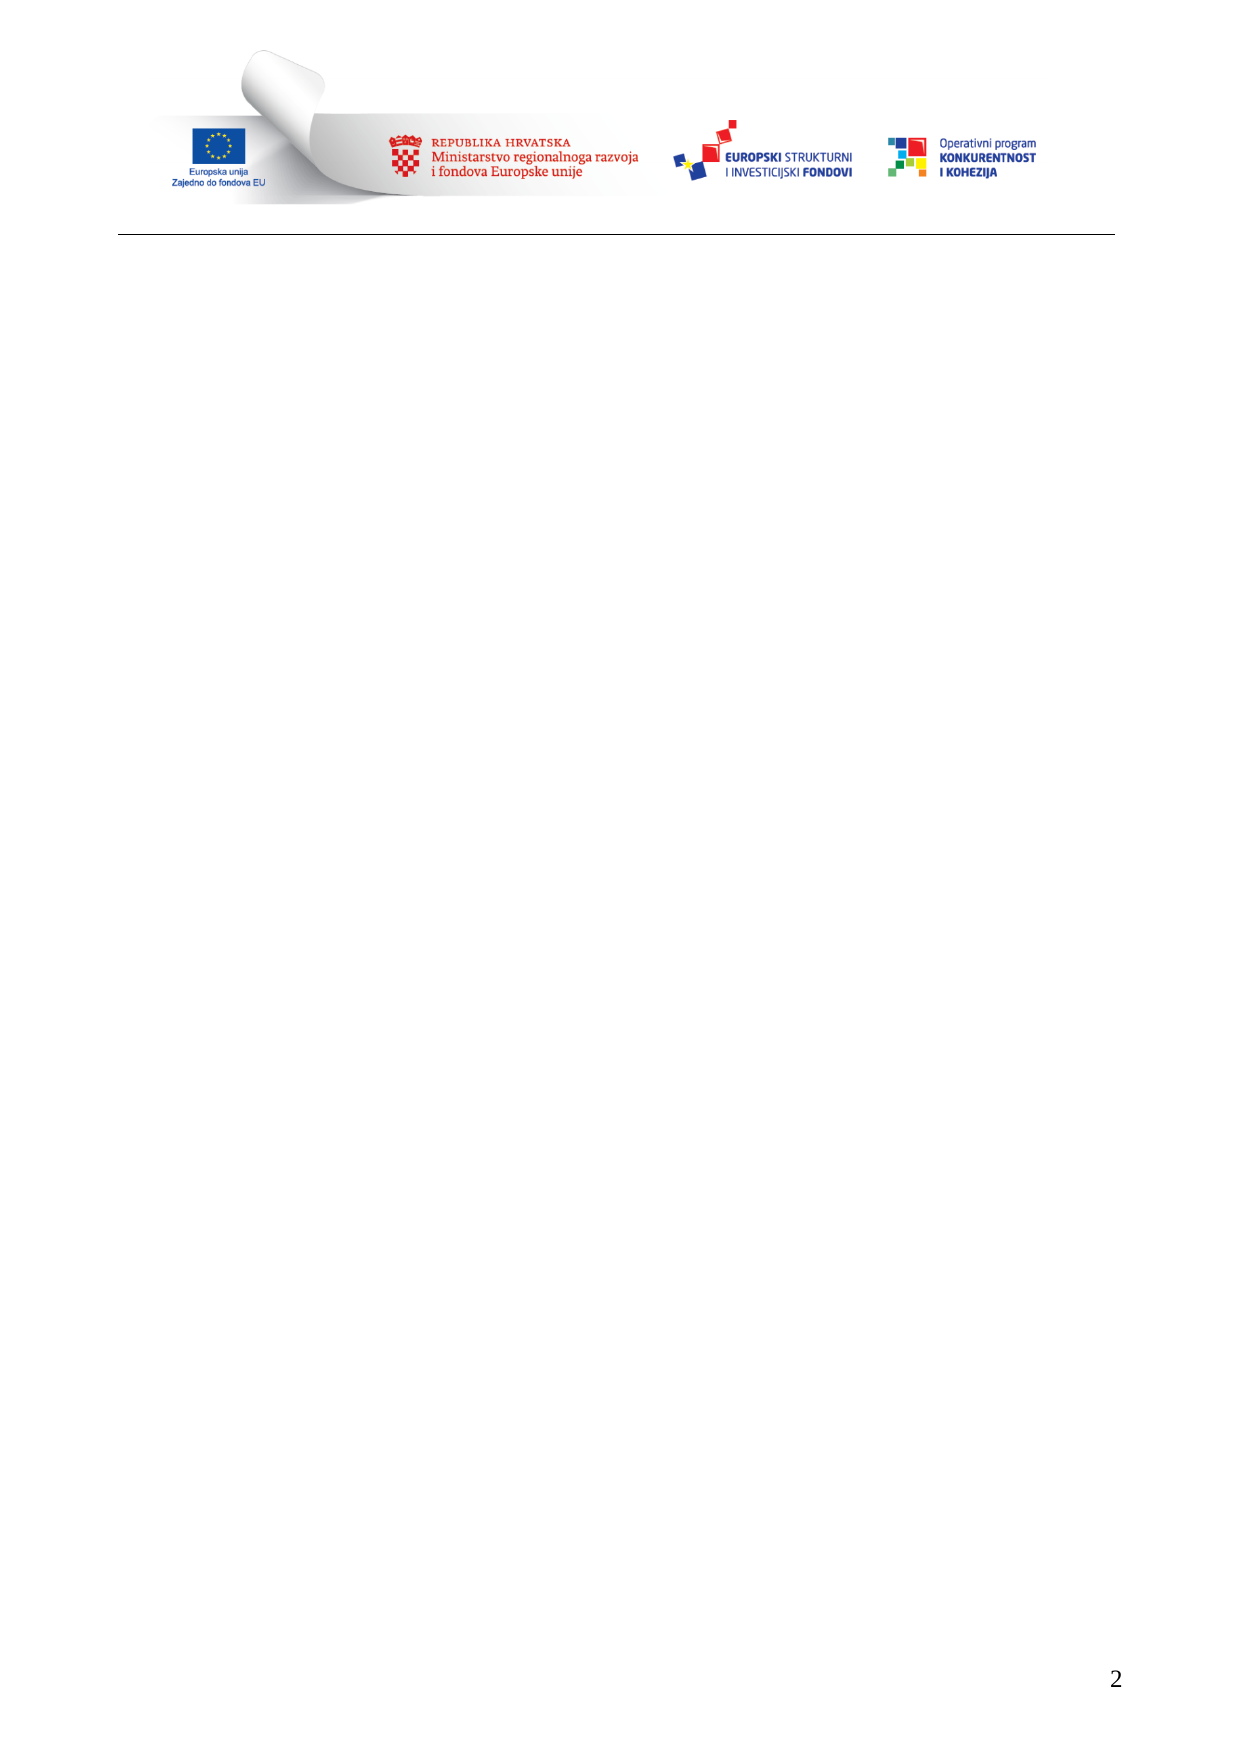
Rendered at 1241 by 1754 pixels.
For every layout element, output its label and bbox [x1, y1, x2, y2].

picture [144, 45, 1048, 222]
